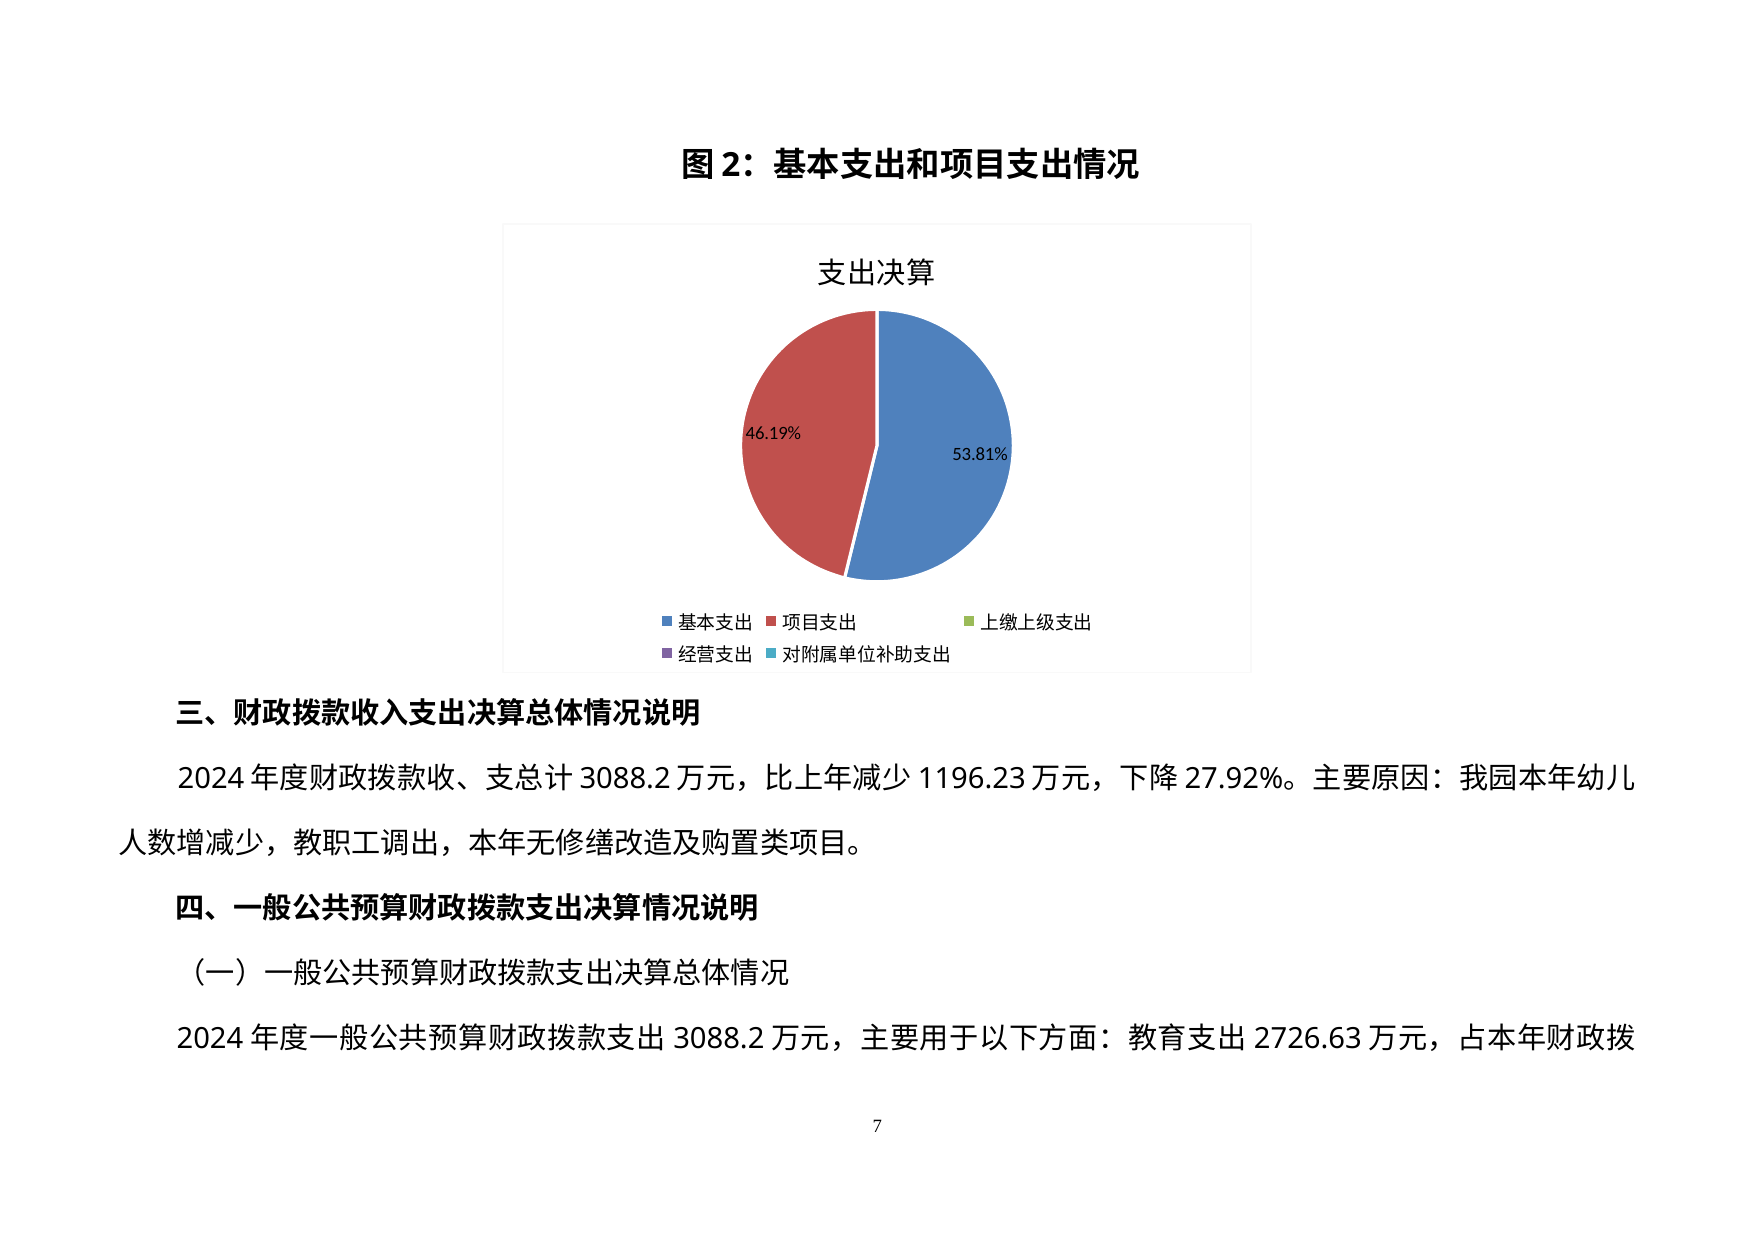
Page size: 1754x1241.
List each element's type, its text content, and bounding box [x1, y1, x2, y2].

text （一）一般公共预算财政拨款支出决算总体情况 [118, 938, 1636, 1003]
text 2024年度财政拨款收、支总计3088.2万元，比上年减少1196.23万元，下降27.92%。主要原因：我园本年幼儿人数增减少，教职工调出，本年无修缮改造及购置类项目。 [118, 743, 1636, 873]
text 三、财政拨款收入支出决算总体情况说明 [118, 678, 1636, 743]
text 四、一般公共预算财政拨款支出决算情况说明 [118, 873, 1636, 938]
subtitle 图2：基本支出和项目支出情况 [118, 129, 1636, 194]
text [118, 1003, 1636, 1068]
